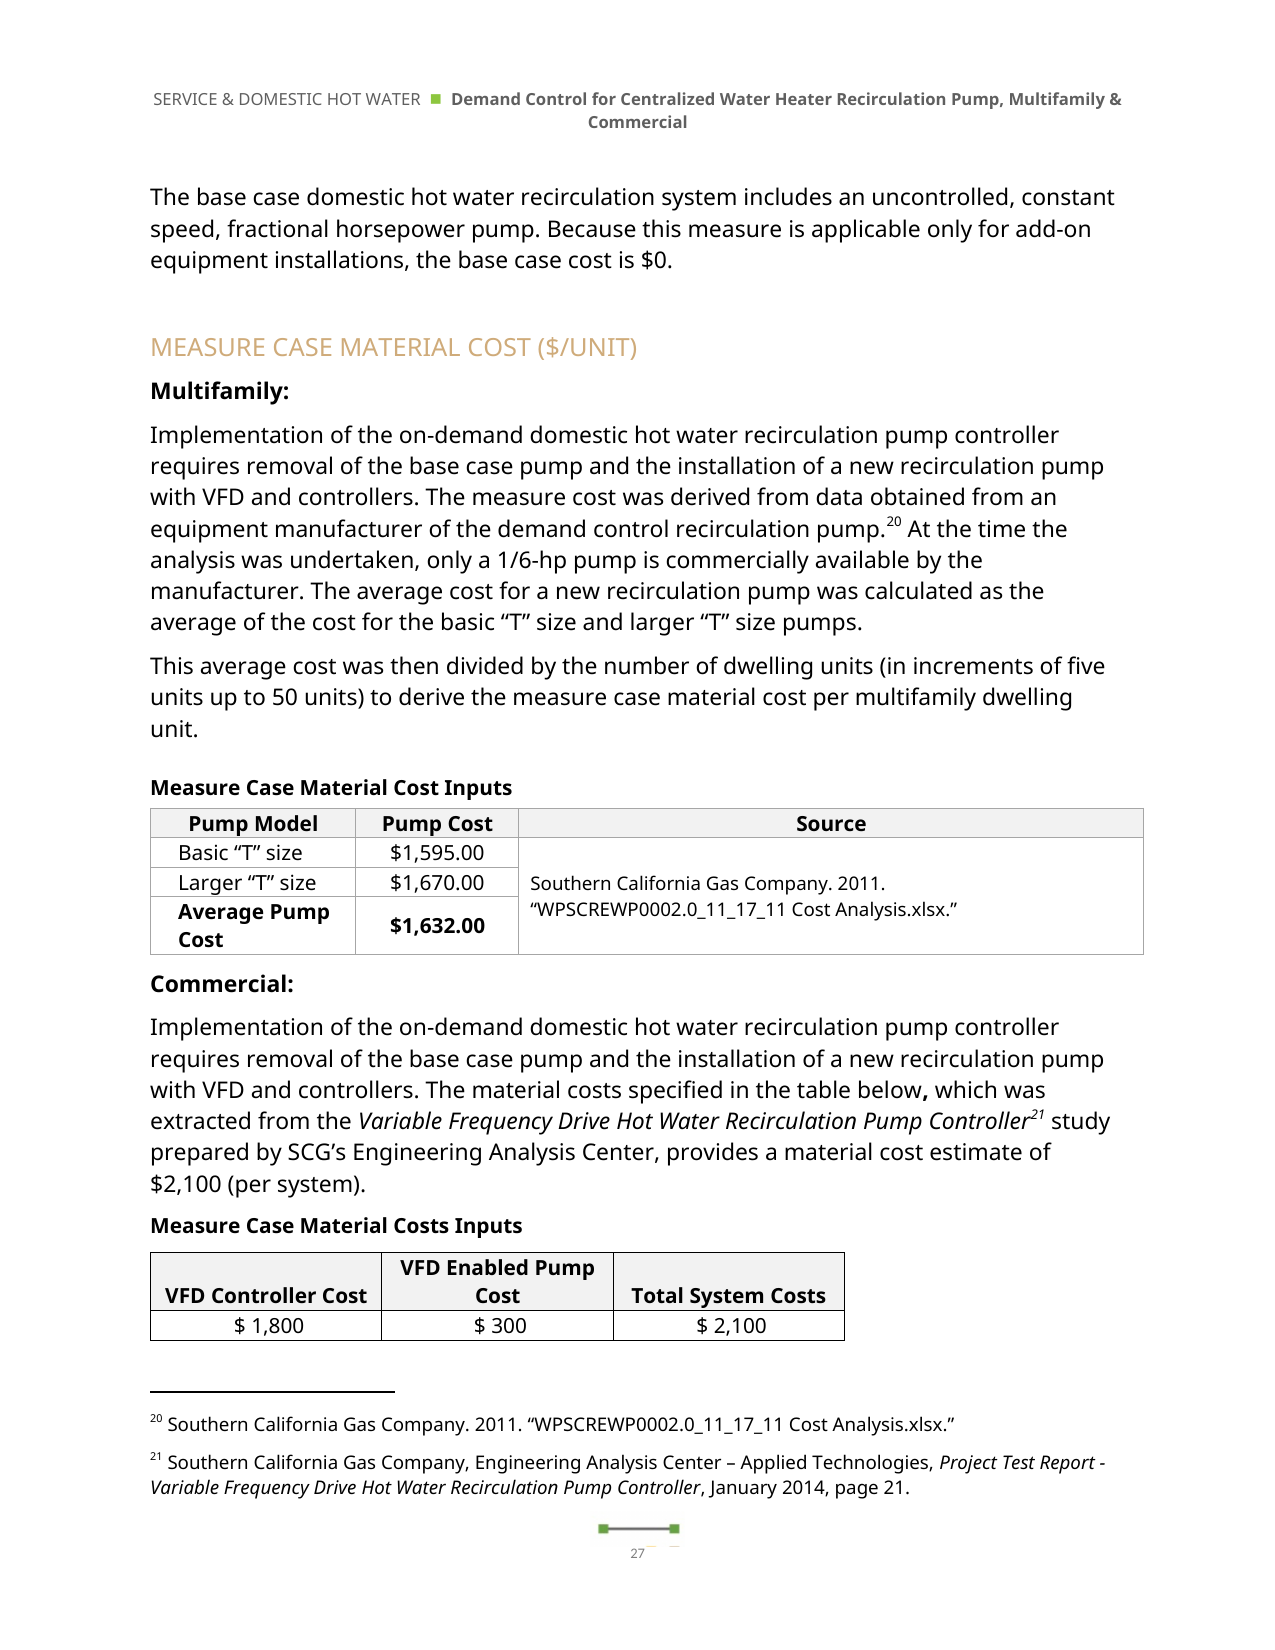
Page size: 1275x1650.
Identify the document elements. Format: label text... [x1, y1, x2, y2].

text Implementation of the on-demand domestic hot water recirculation pump controller requires removal of the base case pump and the installation of a new recirculation pump with VFD and controllers. The measure cost was derived from data obtained from an equipment manufacturer of the demand control recirculation pump. At the time the analysis was undertaken, only a 1/6-hp pump is commercially available by the manufacturer. The average cost for a new recirculation pump was calculated as the average of the cost for the basic “T” size and larger “T” size pumps. [150, 419, 1125, 637]
text Commercial: [150, 967, 1125, 999]
table_header Total System Costs [614, 1253, 844, 1310]
table_cell $1,632.00 [356, 897, 518, 954]
text Multifamily: [150, 375, 1125, 406]
table_cell $1,595.00 [356, 838, 518, 867]
picture [589, 1512, 684, 1547]
table_header VFD Controller Cost [151, 1253, 381, 1310]
table_cell Average Pump Cost [151, 897, 355, 954]
text Implementation of the on-demand domestic hot water recirculation pump controller requires removal of the base case pump and the installation of a new recirculation pump with VFD and controllers. The material costs specified in the table below, which was extracted from the Variable Frequency Drive Hot Water Recirculation Pump Controller study prepared by SCG’s Engineering Analysis Center, provides a material cost estimate of $2,100 (per system). [150, 1011, 1125, 1199]
text Measure Case Material Cost Inputs [150, 773, 1125, 801]
table_header Pump Model [151, 809, 355, 837]
table_cell Southern California Gas Company. 2011. “WPSCREWP0002.0_11_17_11 Cost Analysis.xlsx.” [519, 838, 1143, 954]
table_cell $ 300 [382, 1311, 613, 1340]
text Measure Case Material Costs Inputs [150, 1211, 1125, 1240]
text This average cost was then divided by the number of dwelling units (in increments of five units up to 50 units) to derive the measure case material cost per multifamily dwelling unit. [150, 650, 1125, 744]
table_cell $1,670.00 [356, 868, 518, 896]
table_header Pump Cost [356, 809, 518, 837]
table_cell $ 2,100 [614, 1311, 844, 1340]
table_cell $ 1,800 [151, 1311, 381, 1340]
table_cell Larger “T” size [151, 868, 355, 896]
table_header Source [519, 809, 1143, 837]
table_header VFD Enabled Pump Cost [382, 1253, 613, 1310]
subtitle Measure Case Material Cost ($/unit) [150, 331, 1125, 362]
table_cell Basic “T” size [151, 838, 355, 867]
